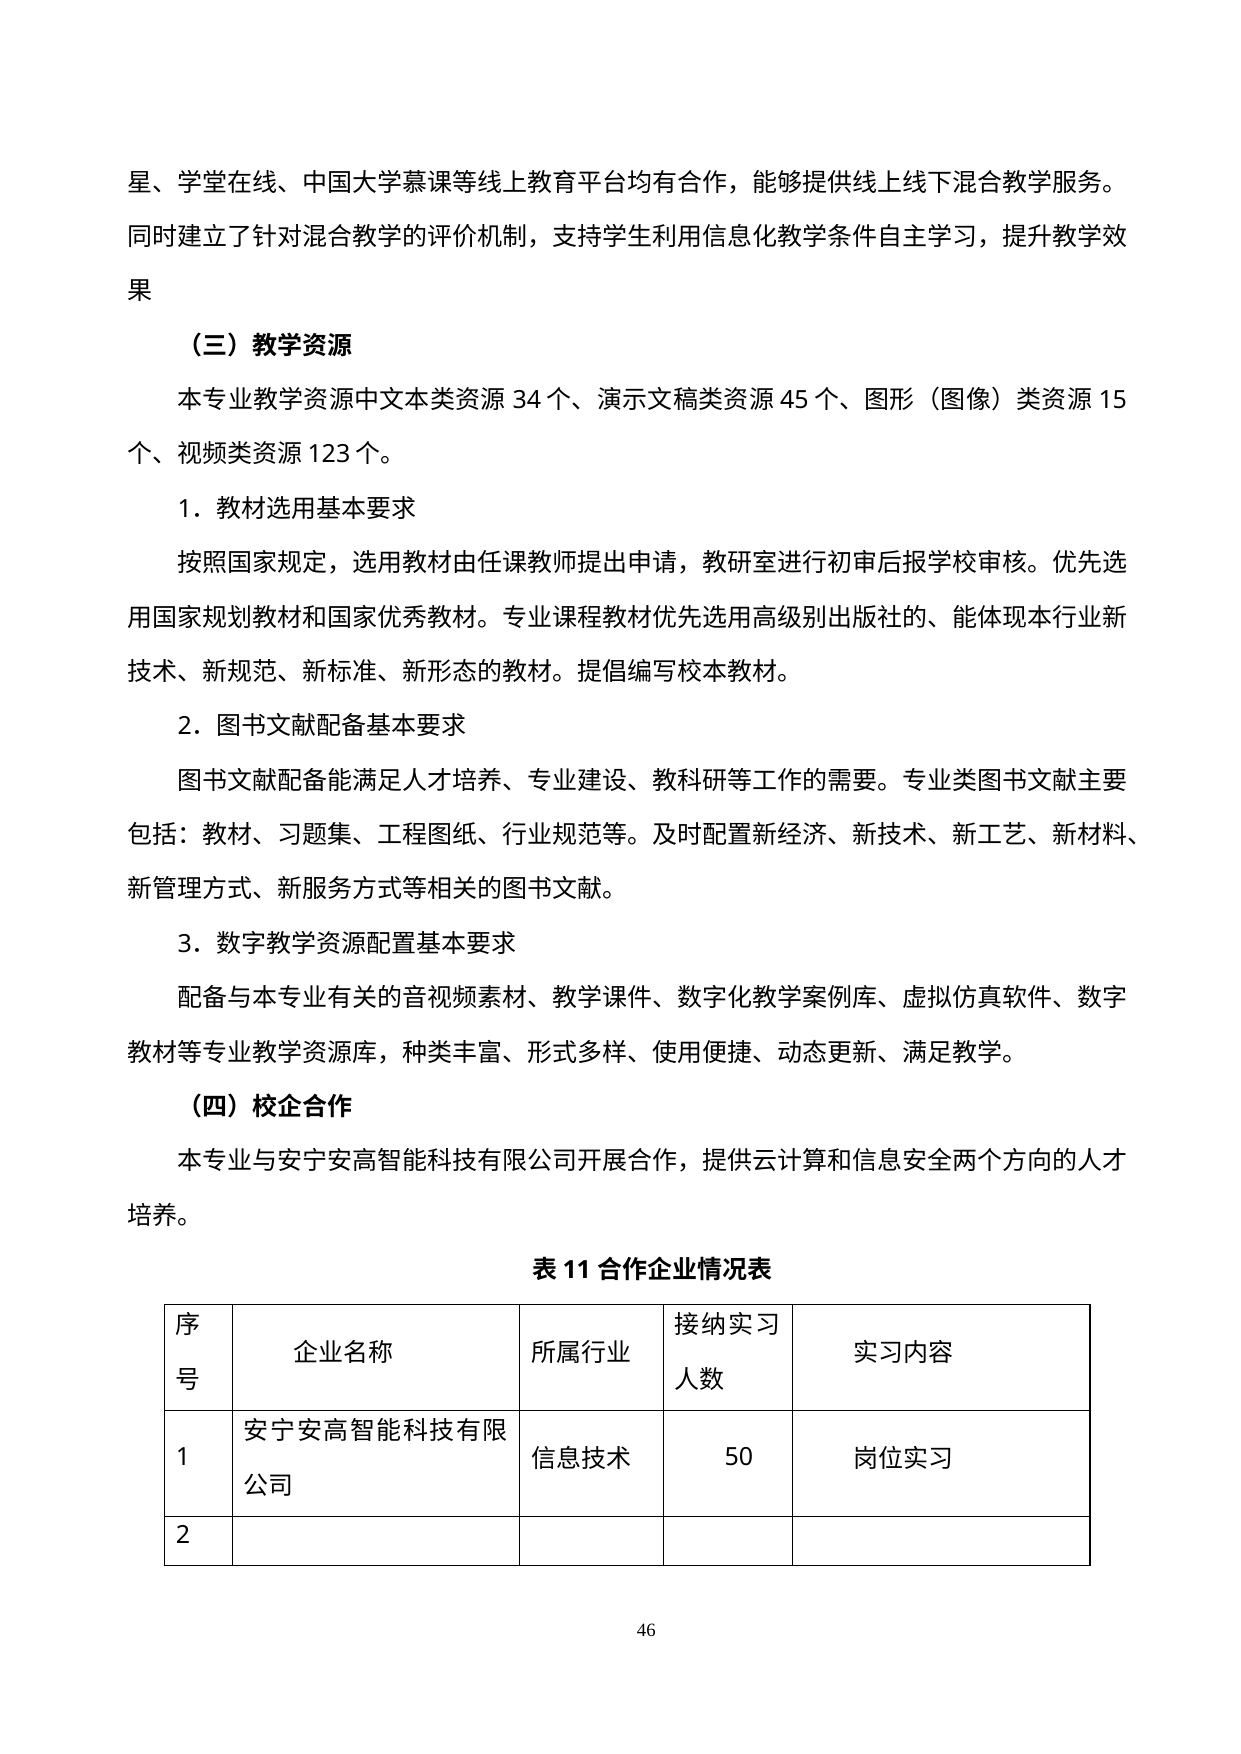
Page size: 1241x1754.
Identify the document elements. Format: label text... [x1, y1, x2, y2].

table_cell 安宁安高智能科技有限公司 [233, 1411, 519, 1516]
text 表11 合作企业情况表 [127, 1249, 1127, 1286]
table_cell [520, 1517, 663, 1565]
table_cell 岗位实习 [793, 1411, 1089, 1516]
text 配备与本专业有关的音视频素材、教学课件、数字化教学案例库、虚拟仿真软件、数字教材等专业教学资源库，种类丰富、形式多样、使用便捷、动态更新、满足教学。 [127, 978, 1127, 1068]
text 本专业教学资源中文本类资源34个、演示文稿类资源45个、图形（图像）类资源15个、视频类资源123个。 [127, 379, 1127, 470]
text 3．数字教学资源配置基本要求 [127, 923, 1127, 959]
table_cell 1 [165, 1411, 232, 1516]
table_header 企业名称 [233, 1305, 519, 1410]
text （四）校企合作 [127, 1086, 1127, 1123]
table_cell [664, 1517, 792, 1565]
text 图书文献配备能满足人才培养、专业建设、教科研等工作的需要。专业类图书文献主要包括：教材、习题集、工程图纸、行业规范等。及时配置新经济、新技术、新工艺、新材料、新管理方式、新服务方式等相关的图书文献。 [127, 760, 1127, 905]
text 2．图书文献配备基本要求 [127, 706, 1127, 742]
table_cell 50 [664, 1411, 792, 1516]
table_header 所属行业 [520, 1305, 663, 1410]
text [127, 162, 1127, 307]
table_header 序号 [165, 1305, 232, 1410]
table_cell 信息技术 [520, 1411, 663, 1516]
table_header 接纳实习人数 [664, 1305, 792, 1410]
text 本专业与安宁安高智能科技有限公司开展合作，提供云计算和信息安全两个方向的人才培养。 [127, 1141, 1127, 1231]
table_header 实习内容 [793, 1305, 1089, 1410]
text （三）教学资源 [127, 325, 1127, 361]
table_cell 2 [165, 1517, 232, 1565]
table_cell [793, 1517, 1089, 1565]
text 按照国家规定，选用教材由任课教师提出申请，教研室进行初审后报学校审核。优先选用国家规划教材和国家优秀教材。专业课程教材优先选用高级别出版社的、能体现本行业新技术、新规范、新标准、新形态的教材。提倡编写校本教材。 [127, 543, 1127, 688]
table_cell [233, 1517, 519, 1565]
text 1．教材选用基本要求 [127, 488, 1127, 524]
